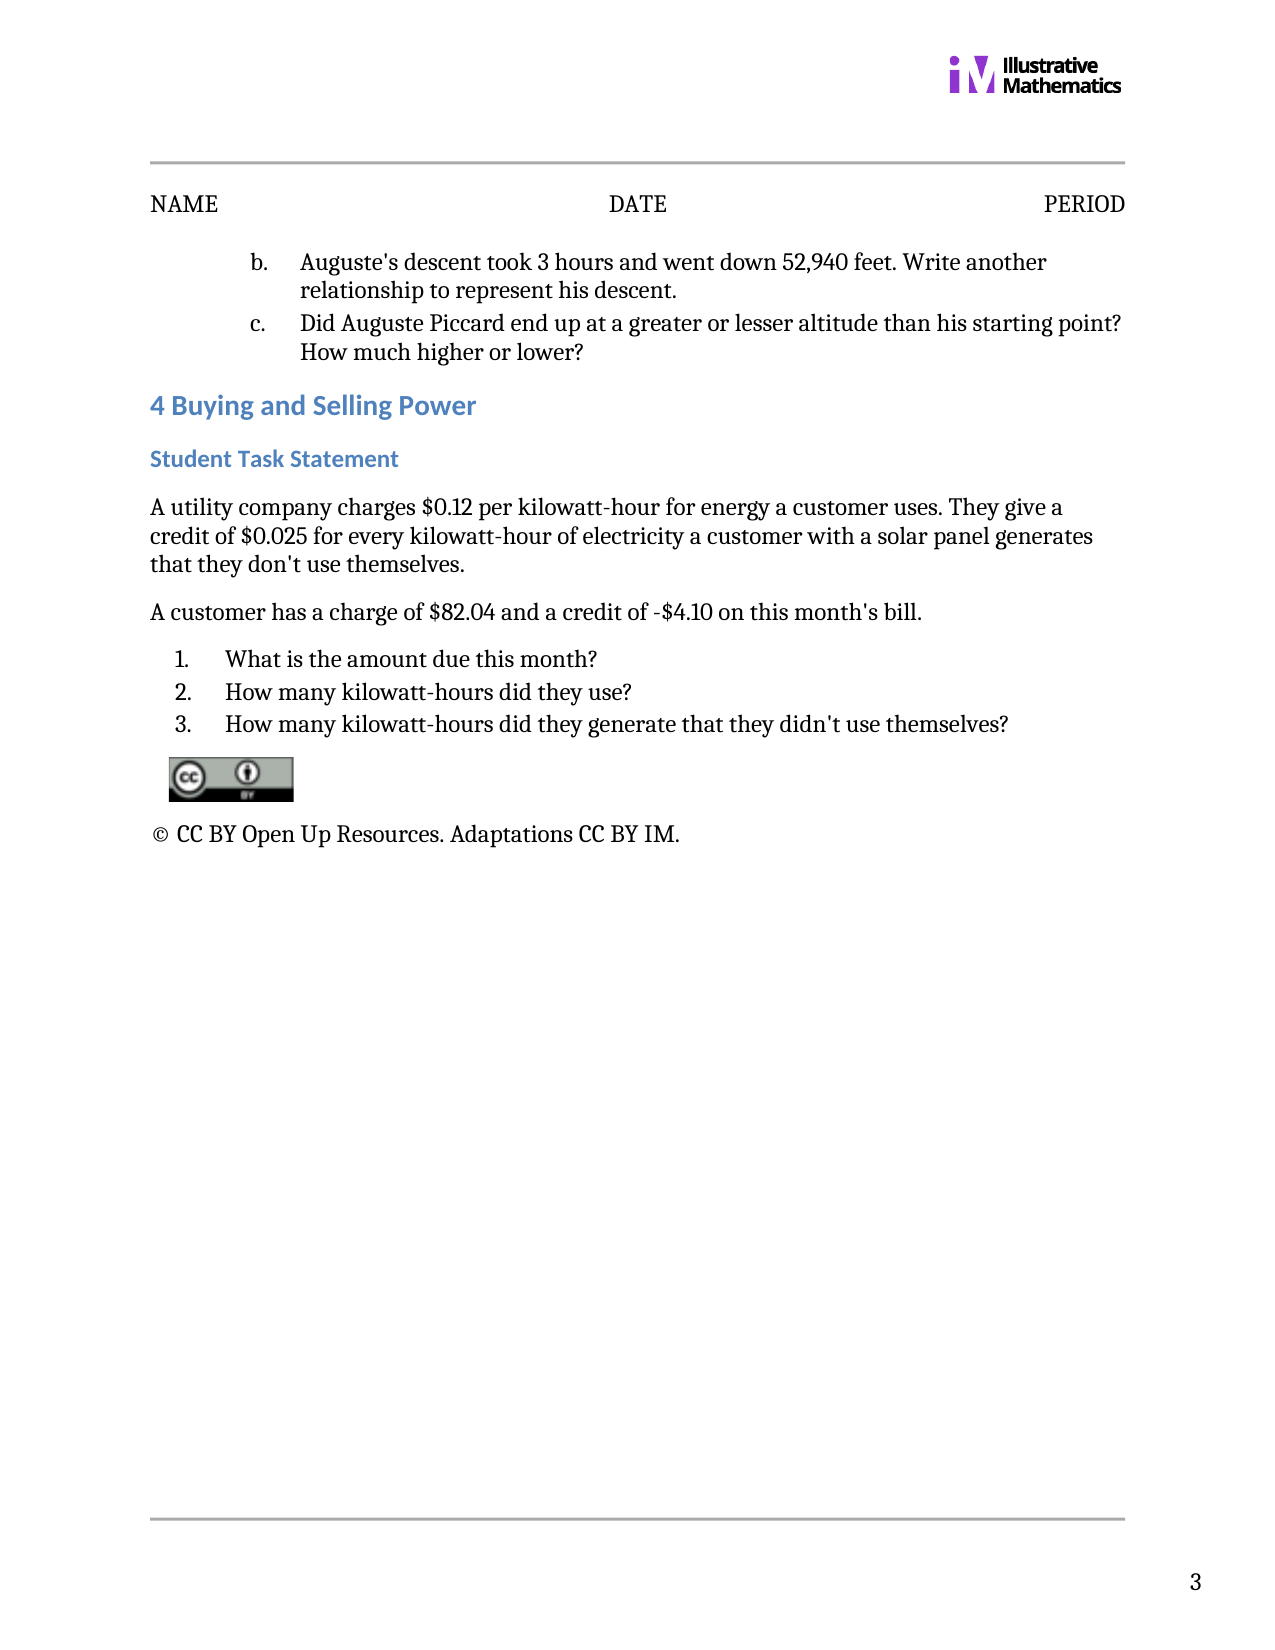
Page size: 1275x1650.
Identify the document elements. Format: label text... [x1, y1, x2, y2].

list How many kilowatt-hours did they generate that they didn't use themselves? [175, 710, 1125, 739]
picture [949, 55, 1121, 93]
list Did Auguste Piccard end up at a greater or lesser altitude than his starting point? How much higher or lower? [250, 309, 1125, 366]
subtitle Student Task Statement [150, 443, 1125, 474]
picture [168, 757, 294, 802]
text A customer has a charge of $82.04 and a credit of -$4.10 on this month's bill. [150, 598, 1125, 627]
subtitle 4 Buying and Selling Power [150, 387, 1125, 423]
list What is the amount due this month? [175, 645, 1125, 674]
list Auguste's descent took 3 hours and went down 52,940 feet. Write another relationship to represent his descent. [250, 247, 1125, 305]
text A utility company charges $0.12 per kilowatt-hour for energy a customer uses. They give a credit of $0.025 for every kilowatt-hour of electricity a customer with a solar panel generates that they don't use themselves. [150, 493, 1125, 579]
list How many kilowatt-hours did they use? [175, 678, 1125, 707]
text © CC BY Open Up Resources. Adaptations CC BY IM. [150, 820, 1125, 849]
